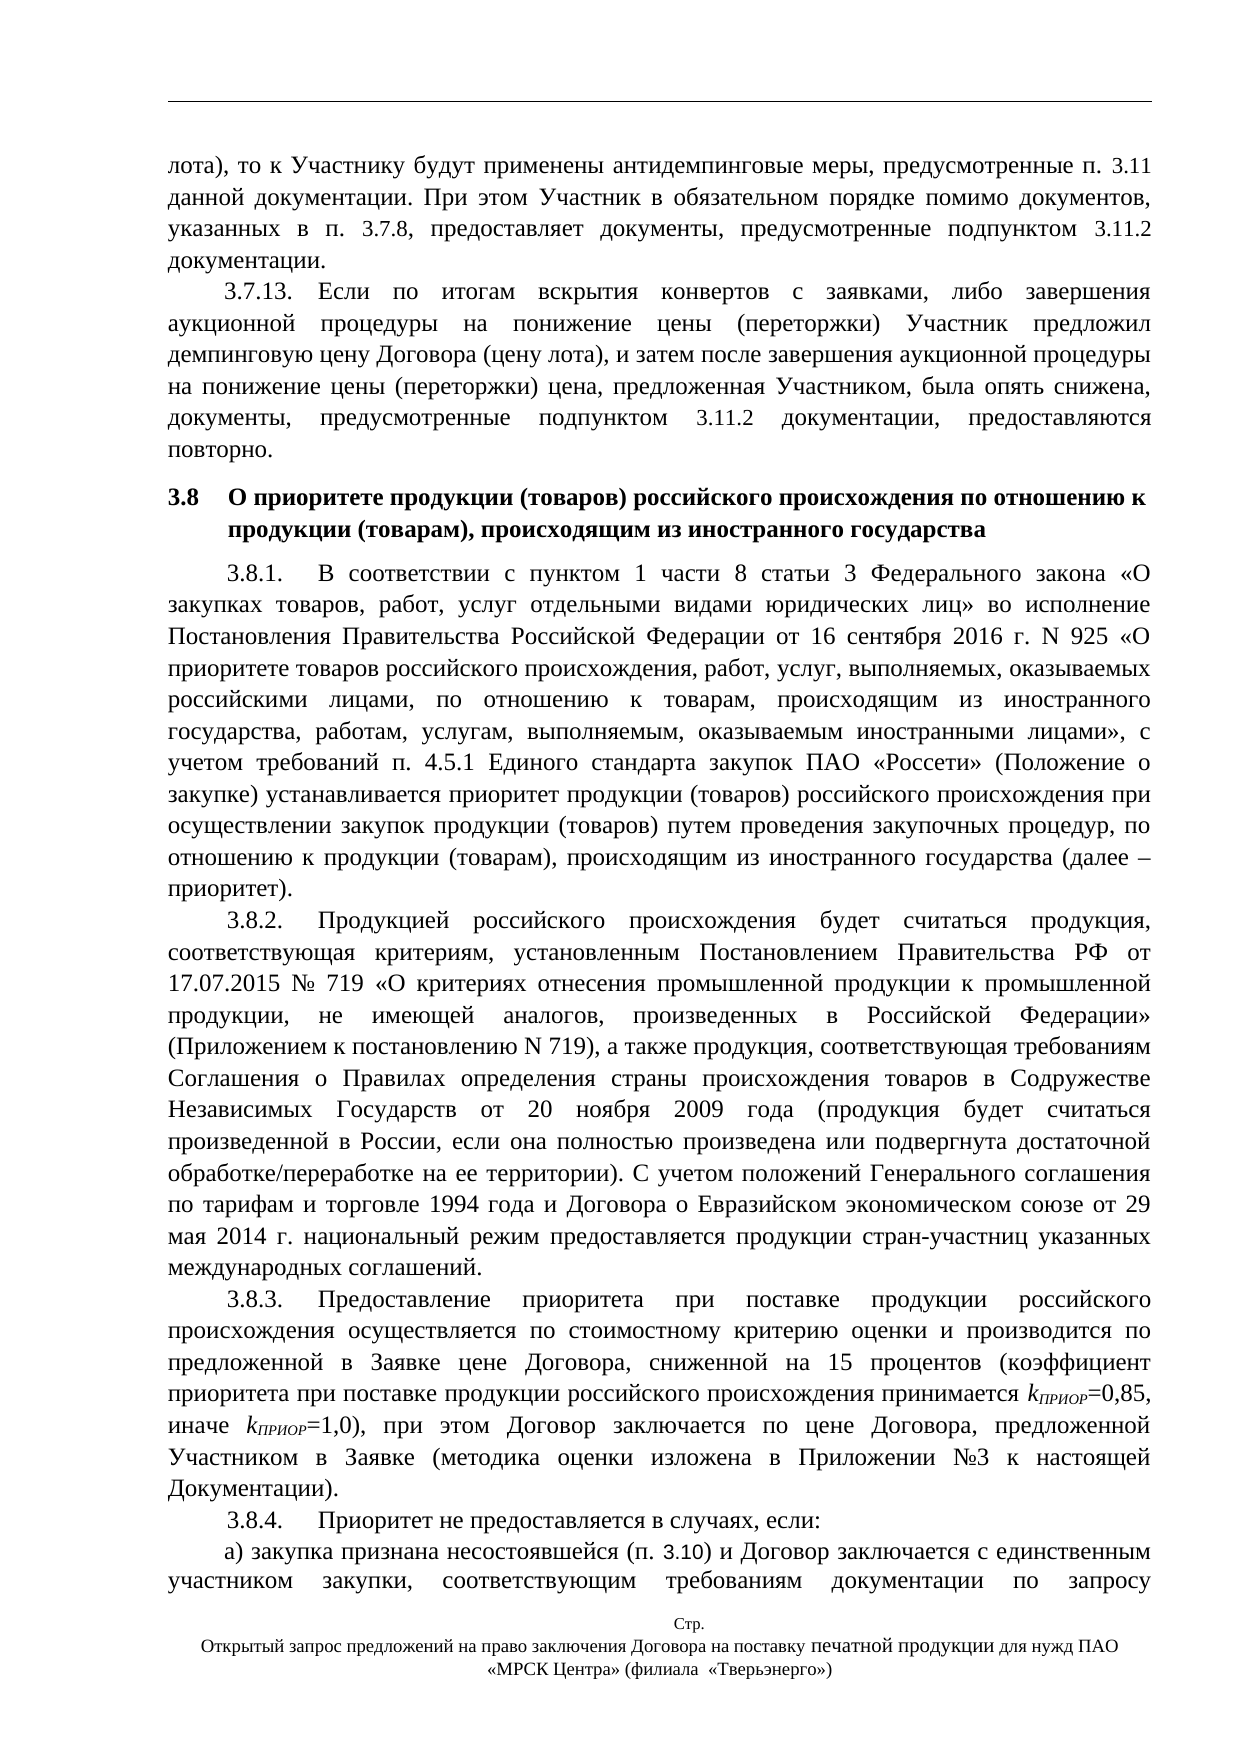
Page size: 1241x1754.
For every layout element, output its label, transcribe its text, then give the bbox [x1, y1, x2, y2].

subtitle О приоритете продукции (товаров) российского происхождения по отношению к продукции (товарам), происходящим из иностранного государства [168, 482, 1152, 543]
list Предоставление приоритета при поставке продукции российского происхождения осуществляется по стоимостному критерию оценки и производится по предложенной в Заявке цене Договора, сниженной на 15 процентов (коэффициент приоритета при поставке продукции российского происхождения принимается kПРИОР=0,85, иначе kПРИОР=1,0), при этом Договор заключается по цене Договора, предложенной Участником в Заявке (методика оценки изложена в Приложении №3 к настоящей Документации). [168, 1284, 1152, 1502]
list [168, 150, 1152, 273]
list В соответствии с пунктом 1 части 8 статьи 3 Федерального закона «О закупках товаров, работ, услуг отдельными видами юридических лиц» во исполнение Постановления Правительства Российской Федерации от 16 сентября 2016 г. N 925 «О приоритете товаров российского происхождения, работ, услуг, выполняемых, оказываемых российскими лицами, по отношению к товарам, происходящим из иностранного государства, работам, услугам, выполняемым, оказываемым иностранными лицами», с учетом требований п. 4.5.1 Единого стандарта закупок ПАО «Россети» (Положение о закупке) устанавливается приоритет продукции (товаров) российского происхождения при осуществлении закупок продукции (товаров) путем проведения закупочных процедур, по отношению к продукции (товарам), происходящим из иностранного государства (далее – приоритет). [168, 558, 1152, 902]
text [168, 1536, 1152, 1594]
list Продукцией российского происхождения будет считаться продукция, соответствующая критериям, установленным Постановлением Правительства РФ от 17.07.2015 № 719 «О критериях отнесения промышленной продукции к промышленной продукции, не имеющей аналогов, произведенных в Российской Федерации» (Приложением к постановлению N 719), а также продукция, соответствующая требованиям Соглашения о Правилах определения страны происхождения товаров в Содружестве Независимых Государств от 20 ноября 2009 года (продукция будет считаться произведенной в России, если она полностью произведена или подвергнута достаточной обработке/переработке на ее территории). С учетом положений Генерального соглашения по тарифам и торговле 1994 года и Договора о Евразийском экономическом союзе от 29 мая 2014 г. национальный режим предоставляется продукции стран-участниц указанных международных соглашений. [168, 905, 1152, 1281]
list Приоритет не предоставляется в случаях, если: [168, 1505, 1152, 1533]
list Если по итогам вскрытия конвертов с заявками, либо завершения аукционной процедуры на понижение цены (переторжки) Участник предложил демпинговую цену Договора (цену лота), и затем после завершения аукционной процедуры на понижение цены (переторжки) цена, предложенная Участником, была опять снижена, документы, предусмотренные подпунктом 3.11.2 документации, предоставляются повторно. [168, 276, 1152, 463]
